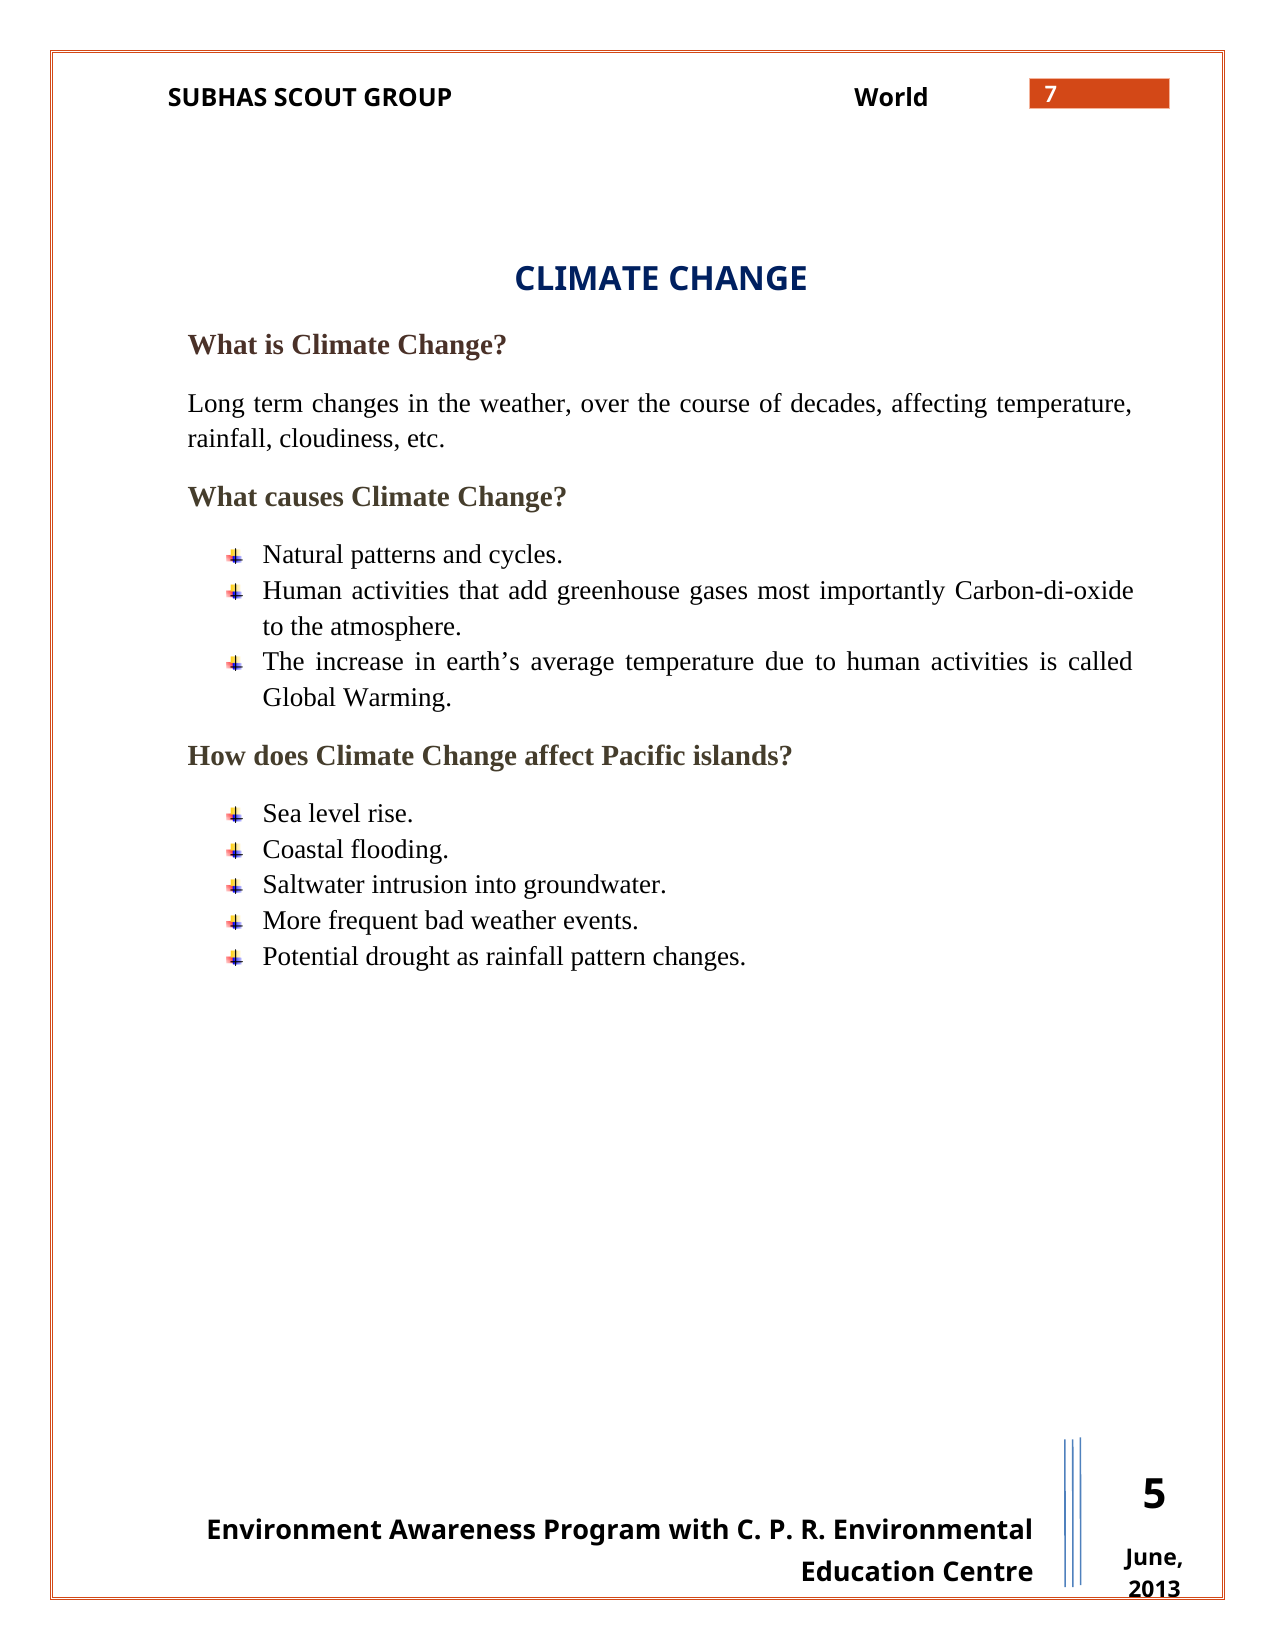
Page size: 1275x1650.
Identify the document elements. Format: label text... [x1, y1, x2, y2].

text Long term changes in the weather, over the course of decades, affecting temperature, rainfall, cloudiness, etc. [187, 387, 1134, 453]
list Natural patterns and cycles. [225, 538, 1134, 569]
list Coastal flooding. [225, 833, 1134, 864]
picture [226, 805, 243, 823]
picture [226, 547, 243, 564]
text How does Climate Change affect Pacific islands? [187, 738, 1134, 771]
list The increase in earth’s average temperature due to human activities is called Global Warming. [225, 646, 1134, 712]
list More frequent bad weather events. [225, 904, 1134, 936]
picture [226, 582, 243, 600]
picture [226, 913, 243, 930]
list Sea level rise. [225, 797, 1134, 828]
picture [226, 948, 243, 966]
text What is Climate Change? [187, 327, 1134, 361]
list Saltwater intrusion into groundwater. [225, 869, 1134, 900]
text CLIMATE CHANGE [187, 254, 1134, 300]
text What causes Climate Change? [187, 479, 1134, 512]
picture [226, 654, 243, 671]
list Potential drought as rainfall pattern changes. [225, 940, 1134, 971]
picture [226, 877, 243, 894]
list Human activities that add greenhouse gases most importantly Carbon-di-oxide to the atmosphere. [225, 574, 1134, 641]
picture [226, 841, 243, 859]
